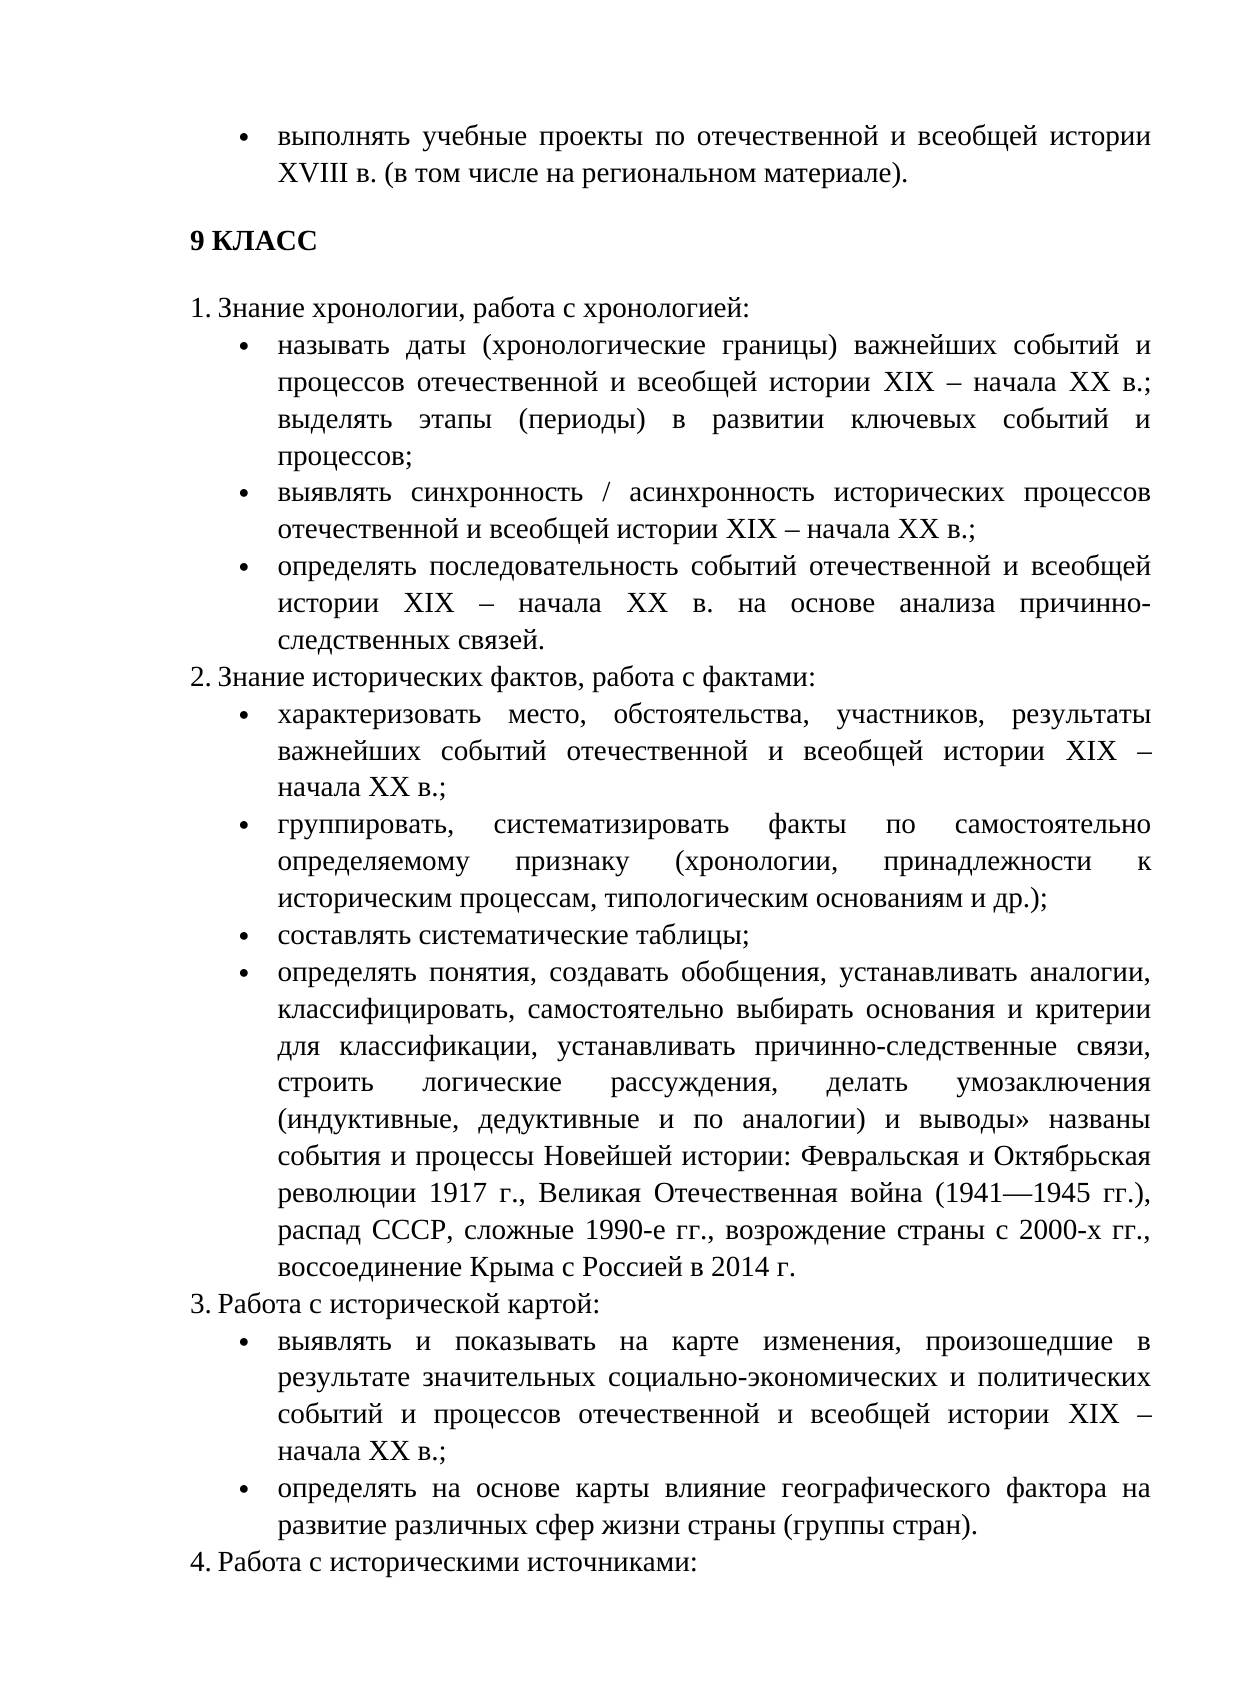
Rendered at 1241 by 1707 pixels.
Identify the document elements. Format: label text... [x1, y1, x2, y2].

list составлять систематические таблицы; [240, 917, 1152, 951]
list группировать, систематизировать факты по самостоятельно определяемому признаку (хронологии, принадлежности к историческим процессам, типологическим основаниям и др.); [240, 806, 1152, 914]
text 3. Работа с исторической картой: [190, 1286, 1152, 1319]
list определять понятия, создавать обобщения, устанавливать аналогии, классифицировать, самостоятельно выбирать основания и критерии для классификации, устанавливать причинно-следственные связи, строить логические рассуждения, делать умозаключения (индуктивные, дедуктивные и по аналогии) и выводы» названы события и процессы Новейшей истории: Февральская и Октябрьская революции 1917 г., Великая Отечественная война (1941—1945 гг.), распад СССР, сложные 1990-е гг., возрождение страны с 2000-х гг., воссоединение Крыма с Россией в 2014 г. [240, 954, 1152, 1282]
list определять на основе карты влияние географического фактора на развитие различных сфер жизни страны (группы стран). [240, 1470, 1152, 1541]
list выявлять синхронность / асинхронность исторических процессов отечественной и всеобщей истории XIX – начала XX в.; [240, 474, 1152, 545]
list выявлять и показывать на карте изменения, произошедшие в результате значительных социально-экономических и политических событий и процессов отечественной и всеобщей истории XIX – начала XX в.; [240, 1323, 1152, 1467]
list называть даты (хронологические границы) важнейших событий и процессов отечественной и всеобщей истории XIX – начала XX в.; выделять этапы (периоды) в развитии ключевых событий и процессов; [240, 327, 1152, 471]
text 2. Знание исторических фактов, работа с фактами: [190, 659, 1152, 692]
text 1. Знание хронологии, работа с хронологией: [190, 290, 1152, 324]
text 4. Работа с историческими источниками: [190, 1544, 1152, 1577]
list определять последовательность событий отечественной и всеобщей истории XIX – начала XX в. на основе анализа причинно-следственных связей. [240, 548, 1152, 656]
list выполнять учебные проекты по отечественной и всеобщей истории XVIII в. (в том числе на региональном материале). [240, 118, 1152, 188]
text 9 КЛАСС [190, 223, 1152, 256]
list характеризовать место, обстоятельства, участников, результаты важнейших событий отечественной и всеобщей истории XIX – начала XX в.; [240, 696, 1152, 803]
